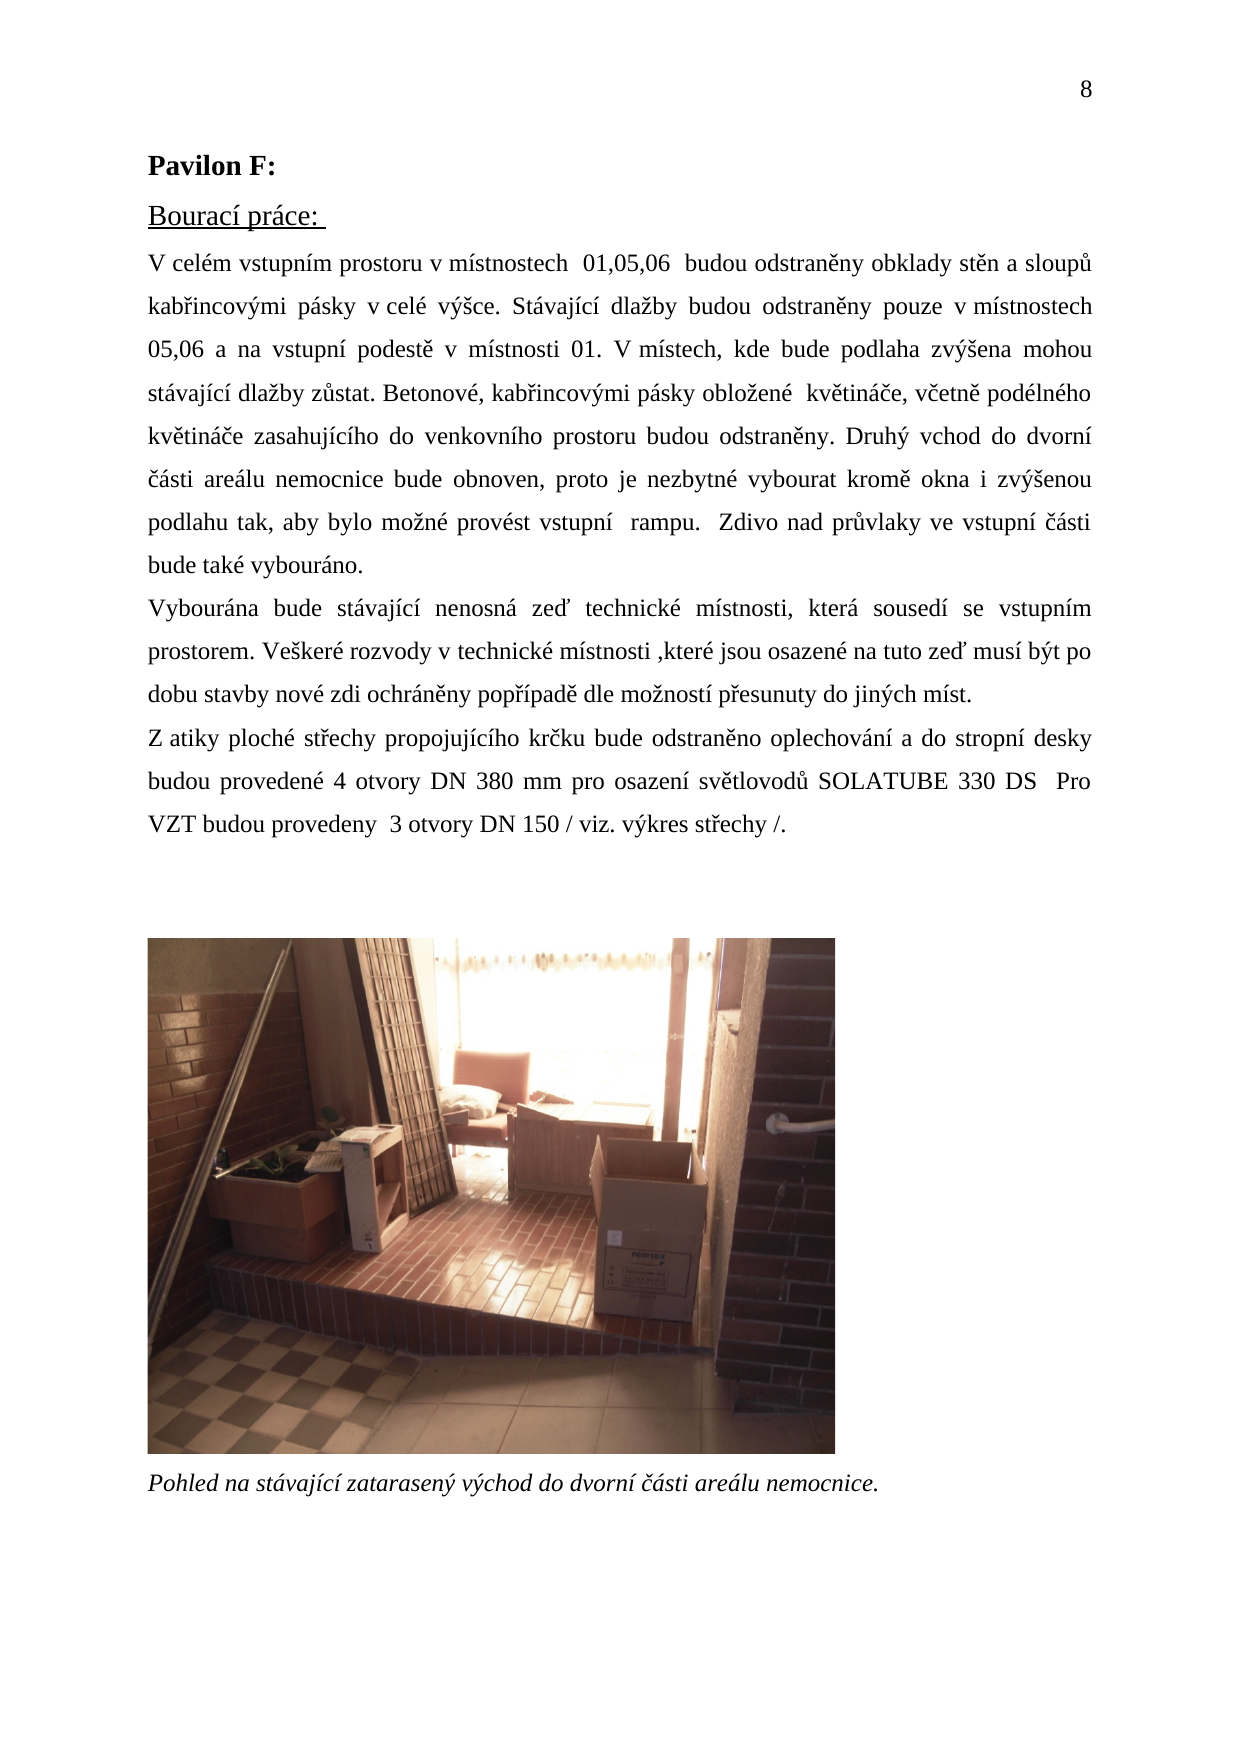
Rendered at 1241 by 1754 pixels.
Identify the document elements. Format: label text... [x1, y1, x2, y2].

text Pohled na stávající zatarasený východ do dvorní části areálu nemocnice. [148, 1468, 1092, 1497]
text Bourací práce: [148, 198, 1092, 232]
text Vybourána bude stávající nenosná zeď technické místnosti, která sousedí se vstupním prostorem. Veškeré rozvody v technické místnosti ,které jsou osazené na tuto zeď musí být po dobu stavby nové zdi ochráněny popřípadě dle možností přesunuty do jiných míst. [148, 593, 1092, 708]
text Z atiky ploché střechy propojujícího krčku bude odstraněno oplechování a do stropní desky budou provedené 4 otvory DN 380 mm pro osazení světlovodů SOLATUBE 330 DS Pro VZT budou provedeny 3 otvory DN 150 / viz. výkres střechy /. [148, 723, 1092, 838]
picture [147, 938, 836, 1454]
text V celém vstupním prostoru v místnostech 01,05,06 budou odstraněny obklady stěn a sloupů kabřincovými pásky v celé výšce. Stávající dlažby budou odstraněny pouze v místnostech 05,06 a na vstupní podestě v místnosti 01. V místech, kde bude podlaha zvýšena mohou stávající dlažby zůstat. Betonové, kabřincovými pásky obložené květináče, včetně podélného květináče zasahujícího do venkovního prostoru budou odstraněny. Druhý vchod do dvorní části areálu nemocnice bude obnoven, proto je nezbytné vybourat kromě okna i zvýšenou podlahu tak, aby bylo možné provést vstupní rampu. Zdivo nad průvlaky ve vstupní části bude také vybouráno. [148, 248, 1092, 579]
text Pavilon F: [148, 148, 1092, 181]
